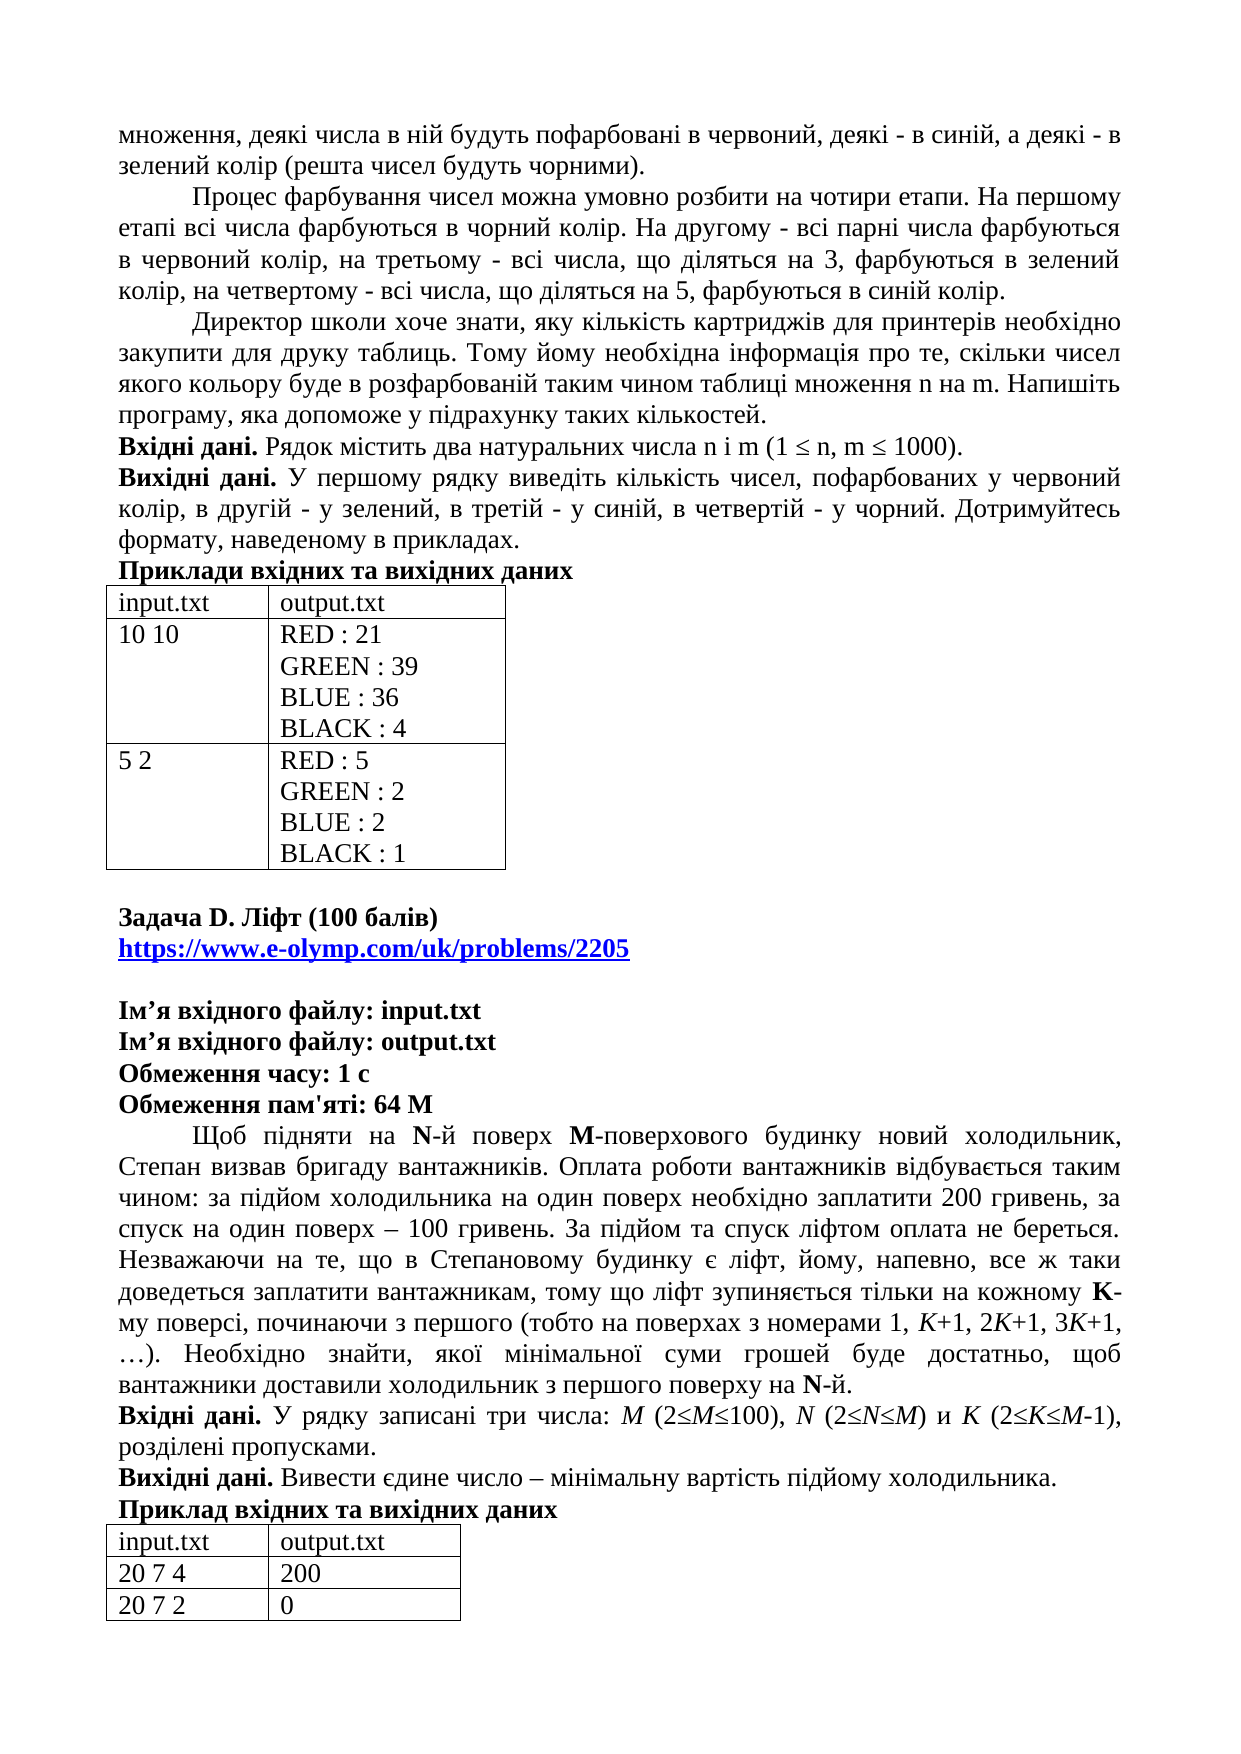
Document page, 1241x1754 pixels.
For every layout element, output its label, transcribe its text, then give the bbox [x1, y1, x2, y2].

table_cell 20 7 4 [107, 1557, 268, 1588]
table_cell 200 [269, 1557, 460, 1588]
table_header input.txt [107, 1525, 268, 1556]
text Приклади вхідних та вихідних даних [118, 554, 1122, 585]
table_cell RED : 21 GREEN : 39 BLUE : 36 BLACK : 4 [269, 619, 505, 743]
text Вихідні дані. У першому рядку виведіть кількість чисел, пофарбованих у червоний колір, в другій - у зелений, в третій - у синій, в четвертій - у чорний. Дотримуйтесь формату, наведеному в прикладах. [118, 461, 1122, 554]
text Процес фарбування чисел можна умовно розбити на чотири етапи. На першому етапі всі числа фарбуються в чорний колір. На другому - всі парні числа фарбуються в червоний колір, на третьому - всі числа, що діляться на 3, фарбуються в зелений колір, на четвертому - всі числа, що діляться на 5, фарбуються в синій колір. [118, 180, 1122, 305]
text Обмеження часу: 1 с [118, 1057, 1122, 1088]
text Задача D. Ліфт (100 балів) [118, 901, 1122, 932]
table_cell 20 7 2 [107, 1589, 268, 1620]
text Вхідні дані. У рядку записані три числа: M (2≤M≤100), N (2≤N≤M) и K (2≤K≤M-1), розділені пропусками. [118, 1399, 1122, 1462]
table_header output.txt [269, 1525, 460, 1556]
table_cell RED : 5 GREEN : 2 BLUE : 2 BLACK : 1 [269, 744, 505, 869]
text Приклад вхідних та вихідних даних [118, 1493, 1122, 1524]
text Щоб підняти на N-й поверх M-поверхового будинку новий холодильник, Степан визвав бригаду вантажників. Оплата роботи вантажників відбувається таким чином: за підйом холодильника на один поверх необхідно заплатити 200 гривень, за спуск на один поверх – 100 гривень. За підйом та спуск ліфтом оплата не береться. Незважаючи на те, що в Степановому будинку є ліфт, йому, напевно, все ж таки доведеться заплатити вантажникам, тому що ліфт зупиняється тільки на кожному K-му поверсі, починаючи з першого (тобто на поверхах з номерами 1, K+1, 2K+1, 3K+1, …). Необхідно знайти, якої мінімальної суми грошей буде достатньо, щоб вантажники доставили холодильник з першого поверху на N-й. [118, 1119, 1122, 1399]
text Ім’я вхідного файлу: output.txt [118, 1026, 1122, 1057]
text Обмеження пам'яті: 64 M [118, 1088, 1122, 1119]
text Вихідні дані. Вивести єдине число – мінімальну вартість підйому холодильника. [118, 1462, 1122, 1493]
table_cell 5 2 [107, 744, 268, 869]
text Ім’я вхідного файлу: іnput.txt [118, 994, 1122, 1026]
text Вхідні дані. Рядок містить два натуральних числа n і m (1 ≤ n, m ≤ 1000). [118, 429, 1122, 461]
text https://www.e-olymp.com/uk/problems/2205 [118, 932, 1122, 963]
table_cell 10 10 [107, 619, 268, 743]
table_header output.txt [269, 586, 505, 617]
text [118, 118, 1122, 180]
table_header input.txt [107, 586, 268, 617]
table_cell 0 [269, 1589, 460, 1620]
text Директор школи хоче знати, яку кількість картриджів для принтерів необхідно закупити для друку таблиць. Тому йому необхідна інформація про те, скільки чисел якого кольору буде в розфарбованій таким чином таблиці множення n на m. Напишіть програму, яка допоможе у підрахунку таких кількостей. [118, 305, 1122, 429]
